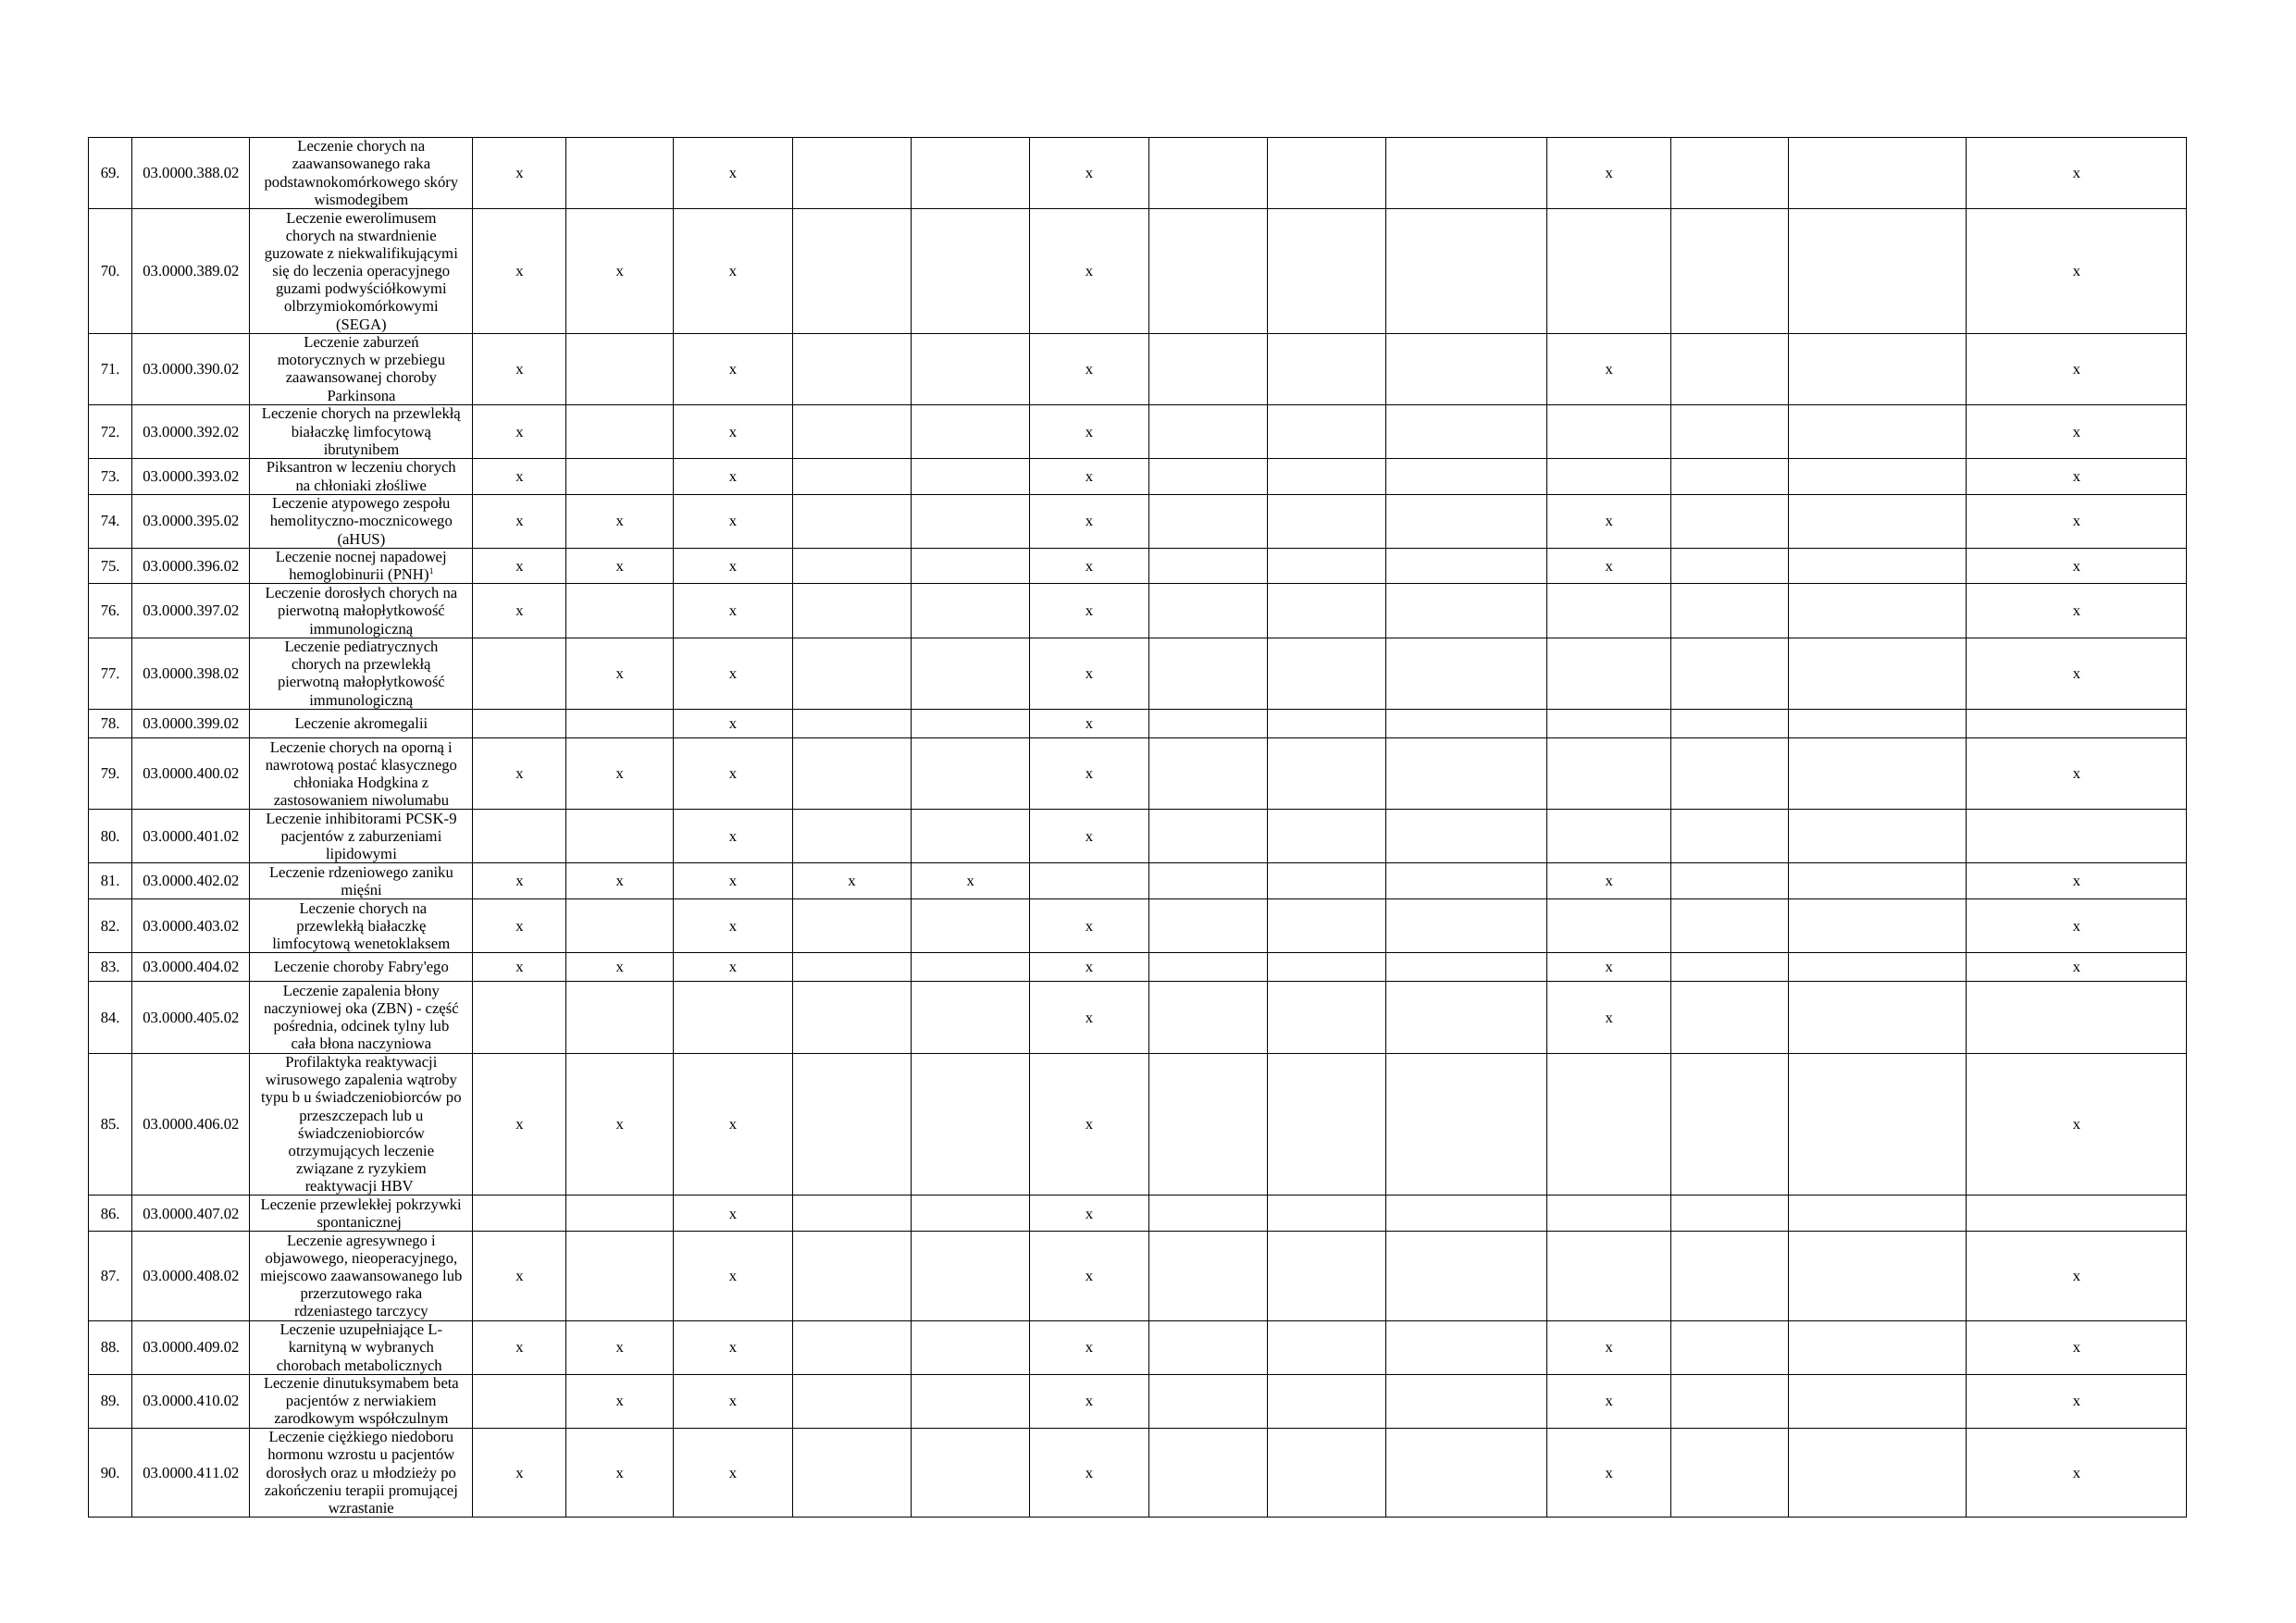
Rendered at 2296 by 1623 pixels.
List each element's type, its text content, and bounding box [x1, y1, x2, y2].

table_cell x [1547, 953, 1670, 981]
table_cell [1789, 899, 1966, 952]
table_cell [912, 810, 1029, 862]
table_cell [1149, 810, 1267, 862]
table_cell 78. [89, 710, 131, 737]
table_cell [1671, 459, 1788, 493]
table_cell x [674, 584, 792, 637]
table_cell [912, 1232, 1029, 1319]
table_cell x [674, 810, 792, 862]
table_cell x [473, 138, 565, 208]
table_cell [1268, 738, 1385, 809]
table_cell 03.0000.389.02 [132, 209, 249, 332]
table_cell x [473, 899, 565, 952]
table_cell Leczenie choroby Fabry'ego [250, 953, 472, 981]
table_cell [1386, 1054, 1546, 1195]
table_cell 03.0000.395.02 [132, 495, 249, 548]
table_cell [793, 405, 911, 458]
table_cell x [1967, 138, 2186, 208]
table_cell x [1030, 738, 1148, 809]
table_cell [793, 1196, 911, 1231]
table_cell [1386, 405, 1546, 458]
table_cell x [674, 138, 792, 208]
table_cell [1149, 495, 1267, 548]
table_cell x [1547, 863, 1670, 898]
table_cell x [1967, 334, 2186, 404]
table_cell [1386, 334, 1546, 404]
table_cell [1386, 982, 1546, 1052]
table_cell 85. [89, 1054, 131, 1195]
table_cell x [1967, 1429, 2186, 1517]
table_cell [1268, 549, 1385, 583]
table_cell x [1030, 584, 1148, 637]
table_cell [912, 138, 1029, 208]
table_cell [793, 584, 911, 637]
table_cell x [1967, 953, 2186, 981]
table_cell x [674, 710, 792, 737]
table_cell [1268, 710, 1385, 737]
table_cell [793, 495, 911, 548]
table_cell 03.0000.403.02 [132, 899, 249, 952]
table_cell [1789, 495, 1966, 548]
table_cell x [1030, 405, 1148, 458]
table_cell 03.0000.407.02 [132, 1196, 249, 1231]
table_cell [1149, 138, 1267, 208]
table_cell [1149, 1054, 1267, 1195]
table_cell [1386, 138, 1546, 208]
table_cell [1789, 638, 1966, 709]
table_cell [1547, 209, 1670, 332]
table_cell 71. [89, 334, 131, 404]
table_cell [1547, 1196, 1670, 1231]
table_cell [1386, 459, 1546, 493]
table_cell 03.0000.399.02 [132, 710, 249, 737]
table_cell 03.0000.406.02 [132, 1054, 249, 1195]
table_cell [1671, 495, 1788, 548]
table_cell x [1030, 495, 1148, 548]
table_cell Leczenie zapalenia błony naczyniowej oka (ZBN) - część pośrednia, odcinek tylny lub cała błona naczyniowa [250, 982, 472, 1052]
table_cell x [674, 1054, 792, 1195]
table_cell [1268, 638, 1385, 709]
table_cell [1268, 982, 1385, 1052]
table_cell Piksantron w leczeniu chorych na chłoniaki złośliwe [250, 459, 472, 493]
table_cell [1671, 405, 1788, 458]
table_cell [1149, 738, 1267, 809]
table_cell x [674, 1196, 792, 1231]
table_cell [1268, 584, 1385, 637]
table_cell x [674, 1321, 792, 1373]
table_cell 03.0000.388.02 [132, 138, 249, 208]
table_cell [1789, 738, 1966, 809]
table_cell x [566, 1429, 673, 1517]
table_cell [1967, 810, 2186, 862]
table_cell [793, 710, 911, 737]
table_cell [1386, 953, 1546, 981]
table_cell [1386, 899, 1546, 952]
table_cell [912, 405, 1029, 458]
table_cell x [1547, 1429, 1670, 1517]
table_cell x [566, 495, 673, 548]
table_cell 75. [89, 549, 131, 583]
table_cell [1789, 1429, 1966, 1517]
table_cell x [1030, 1321, 1148, 1373]
table_cell x [566, 738, 673, 809]
table_cell 03.0000.393.02 [132, 459, 249, 493]
table_cell Leczenie rdzeniowego zaniku mięśni [250, 863, 472, 898]
table_cell 83. [89, 953, 131, 981]
table_cell [1268, 405, 1385, 458]
table_cell x [566, 953, 673, 981]
table_cell x [1030, 138, 1148, 208]
table_cell [1386, 638, 1546, 709]
table_cell x [674, 459, 792, 493]
table_cell [566, 1196, 673, 1231]
table_cell [1386, 1429, 1546, 1517]
table_cell x [1030, 899, 1148, 952]
table_cell 89. [89, 1375, 131, 1427]
table_cell x [674, 495, 792, 548]
table_cell x [566, 1054, 673, 1195]
table_cell [1547, 738, 1670, 809]
table_cell [1967, 1196, 2186, 1231]
table_cell x [1547, 549, 1670, 583]
table_cell [1149, 405, 1267, 458]
table_cell x [1967, 1321, 2186, 1373]
table_cell 03.0000.409.02 [132, 1321, 249, 1373]
table_cell [793, 209, 911, 332]
table_cell [1386, 863, 1546, 898]
table_cell [1671, 209, 1788, 332]
table_cell [912, 1196, 1029, 1231]
table_cell [1268, 209, 1385, 332]
table_cell [912, 638, 1029, 709]
table_cell x [1967, 863, 2186, 898]
table_cell Leczenie chorych na zaawansowanego raka podstawnokomórkowego skóry wismodegibem [250, 138, 472, 208]
table_cell x [1967, 209, 2186, 332]
table_cell x [1030, 982, 1148, 1052]
table_cell [1789, 1321, 1966, 1373]
table_cell [1671, 1375, 1788, 1427]
table_cell Leczenie atypowego zespołu hemolityczno-mocznicowego (aHUS) [250, 495, 472, 548]
table_cell [566, 138, 673, 208]
table_cell [1789, 1232, 1966, 1319]
table_cell [1671, 1232, 1788, 1319]
table_cell x [566, 863, 673, 898]
table_cell 79. [89, 738, 131, 809]
table_cell [912, 710, 1029, 737]
table_cell [793, 899, 911, 952]
table_cell [1386, 710, 1546, 737]
table_cell [1547, 710, 1670, 737]
table_cell [1268, 334, 1385, 404]
table_cell [793, 549, 911, 583]
table_cell [1547, 459, 1670, 493]
table_cell x [1967, 549, 2186, 583]
table_cell [912, 549, 1029, 583]
table_cell [793, 738, 911, 809]
table_cell [1671, 638, 1788, 709]
table_cell 81. [89, 863, 131, 898]
table_cell [793, 953, 911, 981]
table_cell [1268, 495, 1385, 548]
table_cell [1268, 1321, 1385, 1373]
table_cell Leczenie uzupełniające L-karnityną w wybranych chorobach metabolicznych [250, 1321, 472, 1373]
table_cell x [1547, 982, 1670, 1052]
table_cell x [1967, 1232, 2186, 1319]
table_cell x [1030, 334, 1148, 404]
table_cell x [566, 209, 673, 332]
table_cell x [674, 549, 792, 583]
table_cell [793, 1232, 911, 1319]
table_cell x [566, 638, 673, 709]
table_cell Leczenie agresywnego i objawowego, nieoperacyjnego, miejscowo zaawansowanego lub przerzutowego raka rdzeniastego tarczycy [250, 1232, 472, 1319]
table_cell [1268, 1375, 1385, 1427]
table_cell [1547, 638, 1670, 709]
table_cell 74. [89, 495, 131, 548]
table_cell [793, 1429, 911, 1517]
table_cell [1789, 549, 1966, 583]
table_cell x [674, 1375, 792, 1427]
table_cell [1671, 549, 1788, 583]
table_cell [1789, 1375, 1966, 1427]
table_cell 03.0000.390.02 [132, 334, 249, 404]
table_cell 76. [89, 584, 131, 637]
table_cell [912, 899, 1029, 952]
table_cell [793, 138, 911, 208]
table_cell [1268, 459, 1385, 493]
table_cell [1671, 899, 1788, 952]
table_cell x [1030, 710, 1148, 737]
table_cell [1149, 1196, 1267, 1231]
table_cell [1268, 899, 1385, 952]
table_cell [1671, 982, 1788, 1052]
table_cell 03.0000.408.02 [132, 1232, 249, 1319]
table_cell x [1030, 1232, 1148, 1319]
table_cell Leczenie chorych na przewlekłą białaczkę limfocytową wenetoklaksem [250, 899, 472, 952]
table_cell [1671, 334, 1788, 404]
table_cell [1386, 738, 1546, 809]
table_cell [912, 738, 1029, 809]
table_cell [1789, 1054, 1966, 1195]
table_cell [793, 810, 911, 862]
table_cell x [566, 1321, 673, 1373]
table_cell Leczenie chorych na oporną i nawrotową postać klasycznego chłoniaka Hodgkina z zastosowaniem niwolumabu [250, 738, 472, 809]
table_cell x [674, 209, 792, 332]
table_cell x [1030, 209, 1148, 332]
table_cell [1789, 334, 1966, 404]
table_cell [912, 1375, 1029, 1427]
table_cell [1268, 1232, 1385, 1319]
table_cell [566, 334, 673, 404]
table_cell x [674, 405, 792, 458]
table_cell x [1967, 459, 2186, 493]
table_cell x [473, 738, 565, 809]
table_cell x [566, 549, 673, 583]
table_cell x [473, 334, 565, 404]
table_cell Leczenie pediatrycznych chorych na przewlekłą pierwotną małopłytkowość immunologiczną [250, 638, 472, 709]
table_cell Leczenie ewerolimusem chorych na stwardnienie guzowate z niekwalifikującymi się do leczenia operacyjnego guzami podwyściółkowymi olbrzymiokomórkowymi (SEGA) [250, 209, 472, 332]
table_cell 73. [89, 459, 131, 493]
table_cell [793, 1375, 911, 1427]
table_cell [1789, 863, 1966, 898]
table_cell x [1547, 495, 1670, 548]
table_cell [1789, 138, 1966, 208]
table_cell [1386, 549, 1546, 583]
table_cell x [1967, 1054, 2186, 1195]
table_cell [1030, 863, 1148, 898]
table_cell [1671, 953, 1788, 981]
table_cell x [1030, 953, 1148, 981]
table_cell x [674, 953, 792, 981]
table_cell x [473, 1429, 565, 1517]
table_cell Leczenie chorych na przewlekłą białaczkę limfocytową ibrutynibem [250, 405, 472, 458]
table_cell 03.0000.402.02 [132, 863, 249, 898]
table_cell [1149, 953, 1267, 981]
table_cell [1547, 810, 1670, 862]
table_cell 77. [89, 638, 131, 709]
table_cell x [1030, 810, 1148, 862]
table_cell [1386, 1375, 1546, 1427]
table_cell [473, 1196, 565, 1231]
table_cell x [473, 405, 565, 458]
table_cell [1671, 710, 1788, 737]
table_cell Leczenie ciężkiego niedoboru hormonu wzrostu u pacjentów dorosłych oraz u młodzieży po zakończeniu terapii promującej wzrastanie [250, 1429, 472, 1517]
table_cell 87. [89, 1232, 131, 1319]
table_cell [1149, 549, 1267, 583]
table_cell x [674, 334, 792, 404]
table_cell x [793, 863, 911, 898]
table_cell x [1030, 1054, 1148, 1195]
table_cell [1967, 982, 2186, 1052]
table_cell Profilaktyka reaktywacji wirusowego zapalenia wątroby typu b u świadczeniobiorców po przeszczepach lub u świadczeniobiorców otrzymujących leczenie związane z ryzykiem reaktywacji HBV [250, 1054, 472, 1195]
table_cell 03.0000.392.02 [132, 405, 249, 458]
table_cell [1671, 738, 1788, 809]
table_cell [1789, 584, 1966, 637]
table_cell [1547, 899, 1670, 952]
table_cell [473, 710, 565, 737]
table_cell [473, 810, 565, 862]
table_cell x [1547, 138, 1670, 208]
table_cell [793, 459, 911, 493]
table_cell Leczenie zaburzeń motorycznych w przebiegu zaawansowanej choroby Parkinsona [250, 334, 472, 404]
table_cell [1386, 1196, 1546, 1231]
table_cell x [674, 899, 792, 952]
table_cell [1149, 334, 1267, 404]
table_cell [566, 584, 673, 637]
table_cell [1149, 982, 1267, 1052]
table_cell [1149, 638, 1267, 709]
table_cell [1386, 495, 1546, 548]
table_cell x [1967, 405, 2186, 458]
table_cell x [1030, 459, 1148, 493]
table_cell Leczenie dinutuksymabem beta pacjentów z nerwiakiem zarodkowym współczulnym [250, 1375, 472, 1427]
table_cell [1671, 1429, 1788, 1517]
table_cell [566, 810, 673, 862]
table_cell [1789, 953, 1966, 981]
table_cell x [1547, 1375, 1670, 1427]
table_cell [1789, 982, 1966, 1052]
table_cell x [1967, 584, 2186, 637]
table_cell [1268, 1196, 1385, 1231]
table_cell [1547, 405, 1670, 458]
table_cell 82. [89, 899, 131, 952]
table_cell [1149, 209, 1267, 332]
table_cell [1386, 1321, 1546, 1373]
table_cell 88. [89, 1321, 131, 1373]
table_cell Leczenie akromegalii [250, 710, 472, 737]
table_cell 84. [89, 982, 131, 1052]
table_cell [912, 1054, 1029, 1195]
table_cell x [473, 953, 565, 981]
table_cell x [1030, 549, 1148, 583]
table_cell 03.0000.404.02 [132, 953, 249, 981]
table_cell [566, 899, 673, 952]
table_cell [912, 209, 1029, 332]
table_cell [1268, 1429, 1385, 1517]
table_cell x [473, 549, 565, 583]
table_cell [1149, 1375, 1267, 1427]
table_cell x [1967, 738, 2186, 809]
table_cell x [1030, 1196, 1148, 1231]
table_cell [1789, 405, 1966, 458]
table_cell x [1967, 638, 2186, 709]
table_cell Leczenie przewlekłej pokrzywki spontanicznej [250, 1196, 472, 1231]
table_cell [1268, 810, 1385, 862]
table_cell [566, 982, 673, 1052]
table_cell [912, 584, 1029, 637]
table_cell Leczenie nocnej napadowej hemoglobinurii (PNH)1 [250, 549, 472, 583]
table_cell [674, 982, 792, 1052]
table_cell x [473, 1054, 565, 1195]
table_cell x [674, 863, 792, 898]
table_cell x [1547, 1321, 1670, 1373]
table_cell [1671, 584, 1788, 637]
table_cell [1386, 810, 1546, 862]
table_cell [1149, 1321, 1267, 1373]
table_cell x [566, 1375, 673, 1427]
table_cell x [1967, 899, 2186, 952]
table_cell [912, 1321, 1029, 1373]
table_cell 03.0000.401.02 [132, 810, 249, 862]
table_cell x [674, 738, 792, 809]
table_cell Leczenie inhibitorami PCSK-9 pacjentów z zaburzeniami lipidowymi [250, 810, 472, 862]
table_cell [1268, 138, 1385, 208]
table_cell [1268, 1054, 1385, 1195]
table_cell [1671, 1196, 1788, 1231]
table_cell [1671, 810, 1788, 862]
table_cell x [473, 1321, 565, 1373]
table_cell x [1967, 495, 2186, 548]
table_cell [1268, 863, 1385, 898]
table_cell [566, 459, 673, 493]
table_cell x [912, 863, 1029, 898]
table_cell 86. [89, 1196, 131, 1231]
table_cell [793, 1321, 911, 1373]
table_cell [473, 982, 565, 1052]
table_cell [566, 405, 673, 458]
table_cell [1268, 953, 1385, 981]
table_cell [1386, 1232, 1546, 1319]
table_cell 03.0000.410.02 [132, 1375, 249, 1427]
table_cell 90. [89, 1429, 131, 1517]
table_cell x [1030, 1375, 1148, 1427]
table_cell 03.0000.411.02 [132, 1429, 249, 1517]
table_cell [1671, 863, 1788, 898]
table_cell [1789, 810, 1966, 862]
table_cell x [1547, 334, 1670, 404]
table_cell 80. [89, 810, 131, 862]
table_cell [793, 334, 911, 404]
table_cell x [473, 459, 565, 493]
table_cell x [674, 638, 792, 709]
table_cell [793, 982, 911, 1052]
table_cell [1149, 459, 1267, 493]
table_cell [912, 982, 1029, 1052]
table_cell [473, 1375, 565, 1427]
table_cell [1671, 1054, 1788, 1195]
table_cell x [473, 863, 565, 898]
table_cell [912, 459, 1029, 493]
table_cell x [674, 1429, 792, 1517]
table_cell 03.0000.405.02 [132, 982, 249, 1052]
table_cell x [1030, 638, 1148, 709]
table_cell [1547, 584, 1670, 637]
table_cell [1671, 138, 1788, 208]
table_cell x [674, 1232, 792, 1319]
table_cell [1386, 209, 1546, 332]
table_cell [1386, 584, 1546, 637]
table_cell 03.0000.397.02 [132, 584, 249, 637]
table_cell [1671, 1321, 1788, 1373]
table_cell [793, 1054, 911, 1195]
table_cell [1789, 459, 1966, 493]
table_cell [1149, 863, 1267, 898]
table_cell 03.0000.400.02 [132, 738, 249, 809]
table_cell 70. [89, 209, 131, 332]
table_cell x [1030, 1429, 1148, 1517]
table_cell [1967, 710, 2186, 737]
table_cell [1149, 584, 1267, 637]
table_cell x [1967, 1375, 2186, 1427]
table_cell [1547, 1054, 1670, 1195]
table_cell x [473, 209, 565, 332]
table_cell x [473, 495, 565, 548]
table_cell Leczenie dorosłych chorych na pierwotną małopłytkowość immunologiczną [250, 584, 472, 637]
table_cell [912, 1429, 1029, 1517]
table_cell [912, 495, 1029, 548]
table_cell [1149, 899, 1267, 952]
table_cell [1789, 209, 1966, 332]
table_cell 03.0000.396.02 [132, 549, 249, 583]
table_cell [1149, 1232, 1267, 1319]
table_cell [1149, 710, 1267, 737]
table_cell [793, 638, 911, 709]
table_cell 72. [89, 405, 131, 458]
table_cell [1789, 710, 1966, 737]
table_cell x [473, 1232, 565, 1319]
table_cell [1789, 1196, 1966, 1231]
table_cell [473, 638, 565, 709]
table_cell x [473, 584, 565, 637]
table_cell [1149, 1429, 1267, 1517]
table_cell [1547, 1232, 1670, 1319]
table_cell 03.0000.398.02 [132, 638, 249, 709]
table_cell 69. [89, 138, 131, 208]
table_cell [566, 1232, 673, 1319]
table_cell [566, 710, 673, 737]
table_cell [912, 953, 1029, 981]
table_cell [912, 334, 1029, 404]
